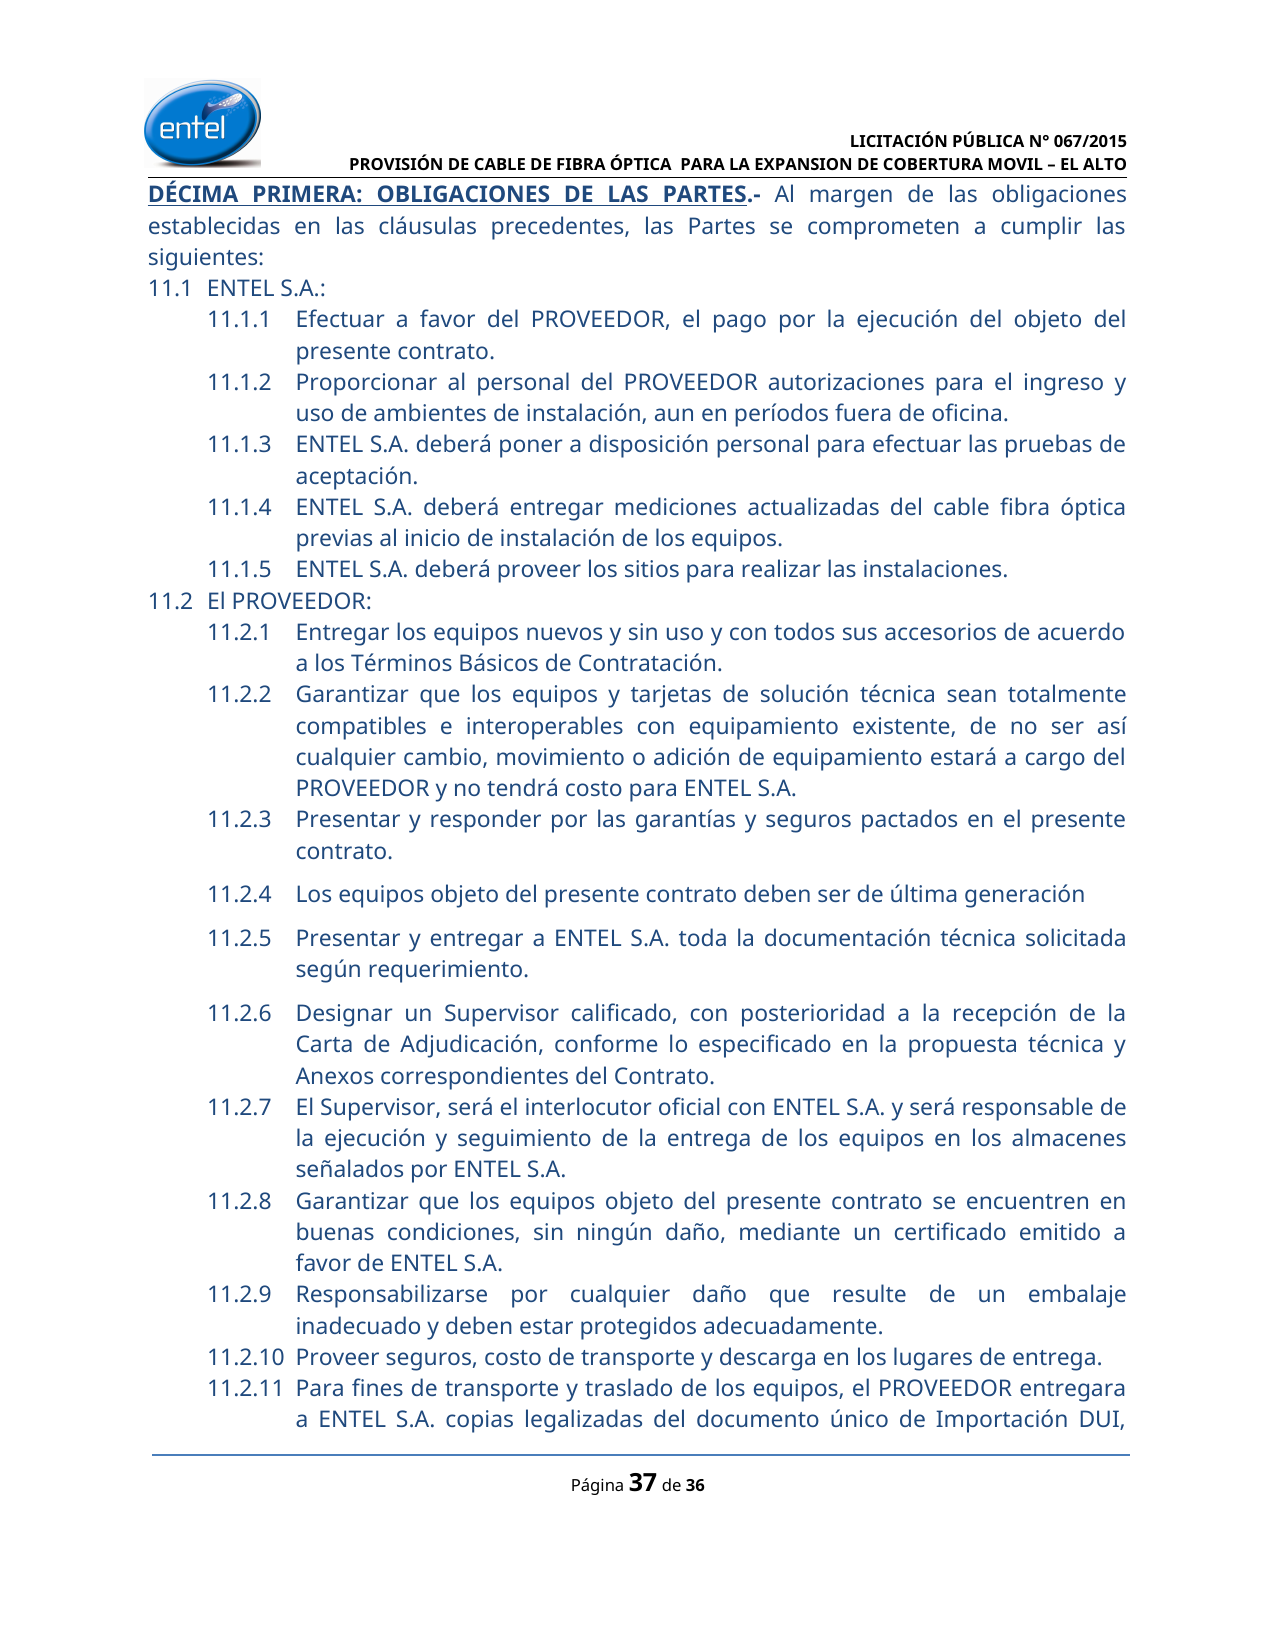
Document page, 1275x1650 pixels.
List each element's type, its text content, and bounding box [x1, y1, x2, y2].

text 11.2.7 El Supervisor, será el interlocutor oficial con ENTEL S.A. y será responsable de la ejecución y seguimiento de la entrega de los equipos en los almacenes señalados por ENTEL S.A. [207, 1091, 1127, 1184]
text 11.1.5 ENTEL S.A. deberá proveer los sitios para realizar las instalaciones. [207, 553, 1127, 584]
text 11.1.3 ENTEL S.A. deberá poner a disposición personal para efectuar las pruebas de aceptación. [207, 428, 1127, 491]
text 11.1.1 Efectuar a favor del PROVEEDOR, el pago por la ejecución del objeto del presente contrato. [207, 303, 1127, 366]
text 11.2 El PROVEEDOR: [148, 584, 1127, 616]
text 11.2.10 Proveer seguros, costo de transporte y descarga en los lugares de entrega. [207, 1341, 1127, 1372]
text 11.2.8 Garantizar que los equipos objeto del presente contrato se encuentren en buenas condiciones, sin ningún daño, mediante un certificado emitido a favor de ENTEL S.A. [207, 1184, 1127, 1278]
text 11.2.4 Los equipos objeto del presente contrato deben ser de última generación [207, 878, 1127, 909]
text 11.2.6 Designar un Supervisor calificado, con posterioridad a la recepción de la Carta de Adjudicación, conforme lo especificado en la propuesta técnica y Anexos correspondientes del Contrato. [207, 997, 1127, 1091]
text 11.2.9 Responsabilizarse por cualquier daño que resulte de un embalaje inadecuado y deben estar protegidos adecuadamente. [207, 1278, 1127, 1341]
text 11.1.2 Proporcionar al personal del PROVEEDOR autorizaciones para el ingreso y uso de ambientes de instalación, aun en períodos fuera de oficina. [207, 366, 1127, 428]
text 11.1.4 ENTEL S.A. deberá entregar mediciones actualizadas del cable fibra óptica previas al inicio de instalación de los equipos. [207, 491, 1127, 553]
text 11.2.3 Presentar y responder por las garantías y seguros pactados en el presente contrato. [207, 803, 1127, 866]
picture [143, 78, 261, 168]
text DÉCIMA PRIMERA: OBLIGACIONES DE LAS PARTES.- Al margen de las obligaciones establecidas en las cláusulas precedentes, las Partes se comprometen a cumplir las siguientes: [148, 178, 1127, 272]
text 11.1 ENTEL S.A.: [148, 272, 1127, 303]
text 11.2.5 Presentar y entregar a ENTEL S.A. toda la documentación técnica solicitada según requerimiento. [207, 922, 1127, 984]
text 11.2.1 Entregar los equipos nuevos y sin uso y con todos sus accesorios de acuerdo a los Términos Básicos de Contratación. [207, 616, 1127, 678]
text 11.2.2 Garantizar que los equipos y tarjetas de solución técnica sean totalmente compatibles e interoperables con equipamiento existente, de no ser así cualquier cambio, movimiento o adición de equipamiento estará a cargo del PROVEEDOR y no tendrá costo para ENTEL S.A. [207, 678, 1127, 803]
